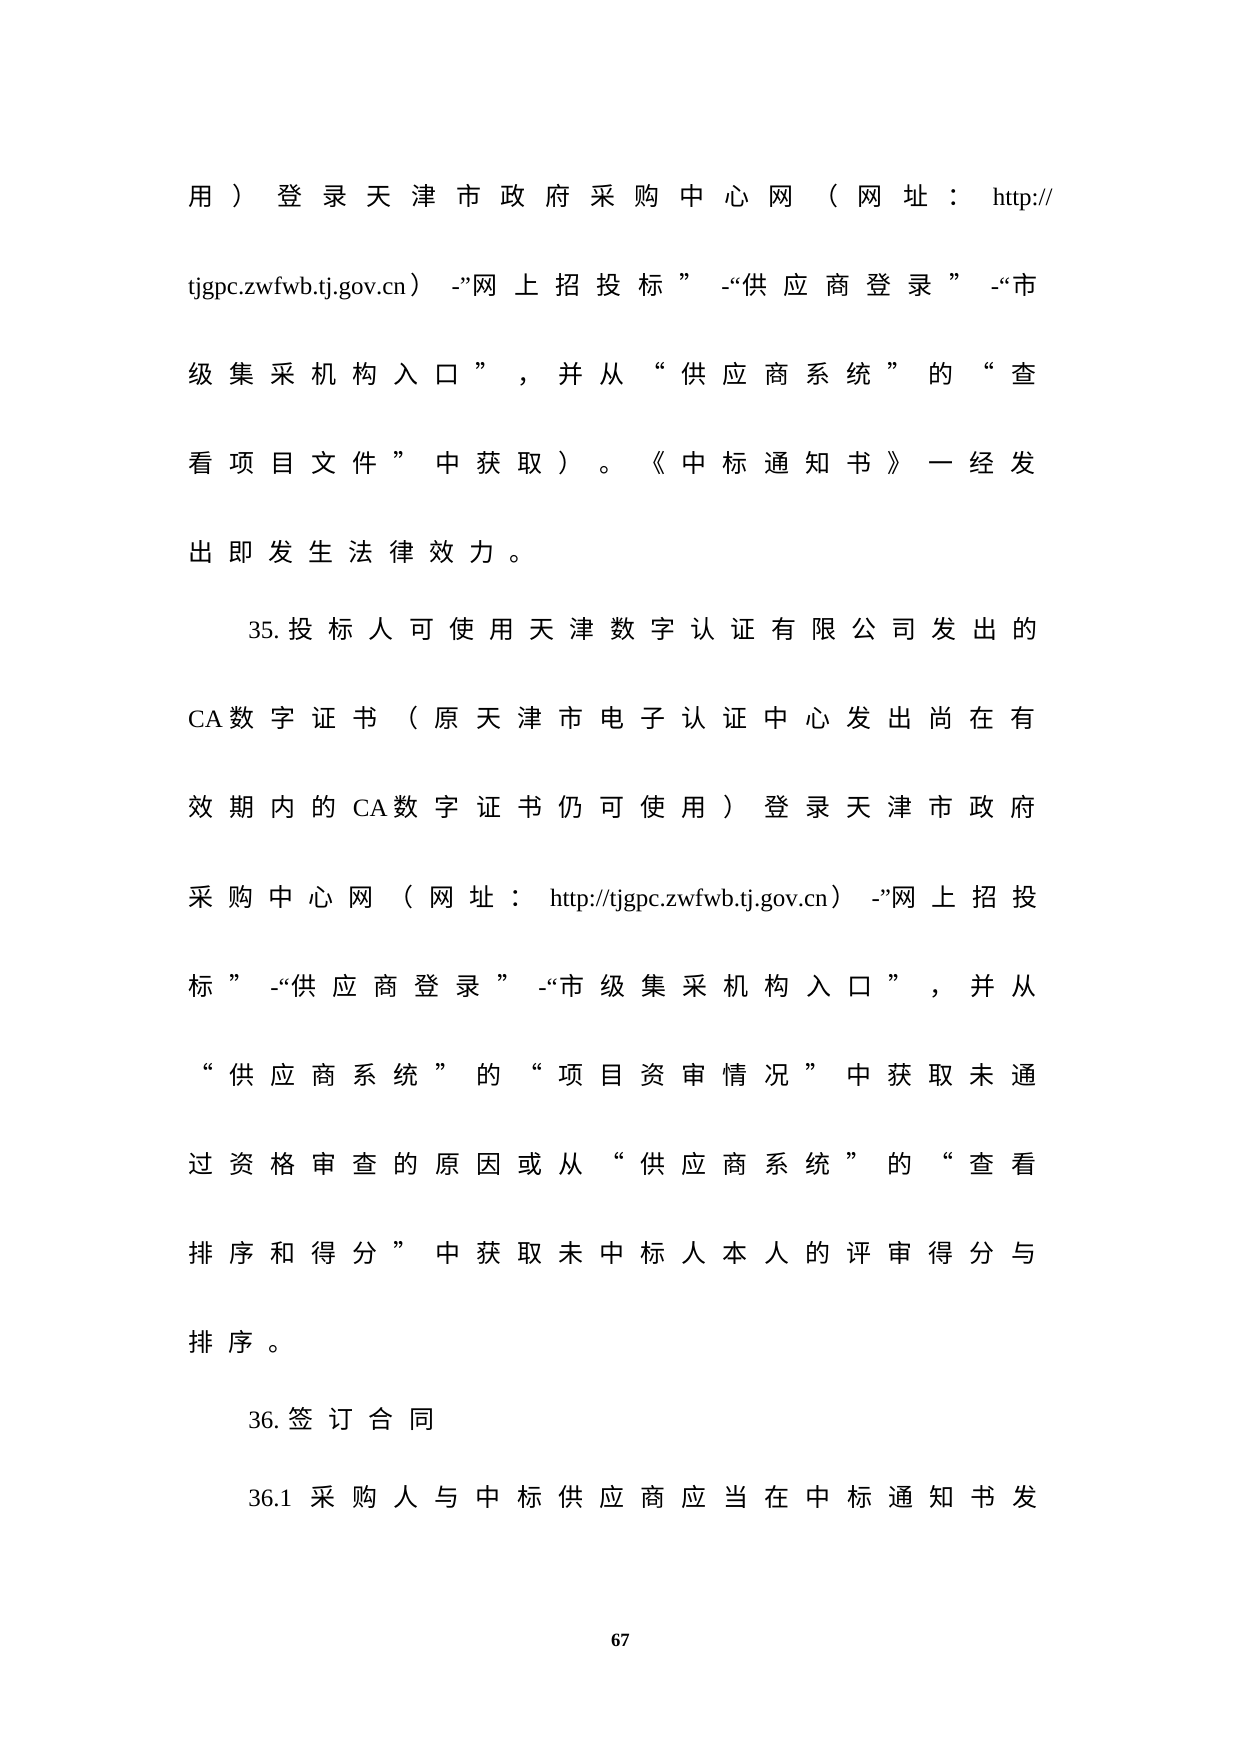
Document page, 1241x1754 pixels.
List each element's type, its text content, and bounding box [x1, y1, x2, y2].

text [188, 1466, 1052, 1525]
text 35. 投标人可使用天津数字认证有限公司发出的CA数字证书（原天津市电子认证中心发出尚在有效期内的CA数字证书仍可使用）登录天津市政府采购中心网（网址：http://tjgpc.zwfwb.tj.gov.cn）-”网上招投标”-“供应商登录”-“市级集采机构入口”，并从“供应商系统”的“项目资审情况”中获取未通过资格审查的原因或从“供应商系统”的“查看排序和得分”中获取未中标人本人的评审得分与排序。 [188, 598, 1052, 1370]
text 36. 签订合同 [188, 1388, 1052, 1448]
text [188, 164, 1052, 580]
